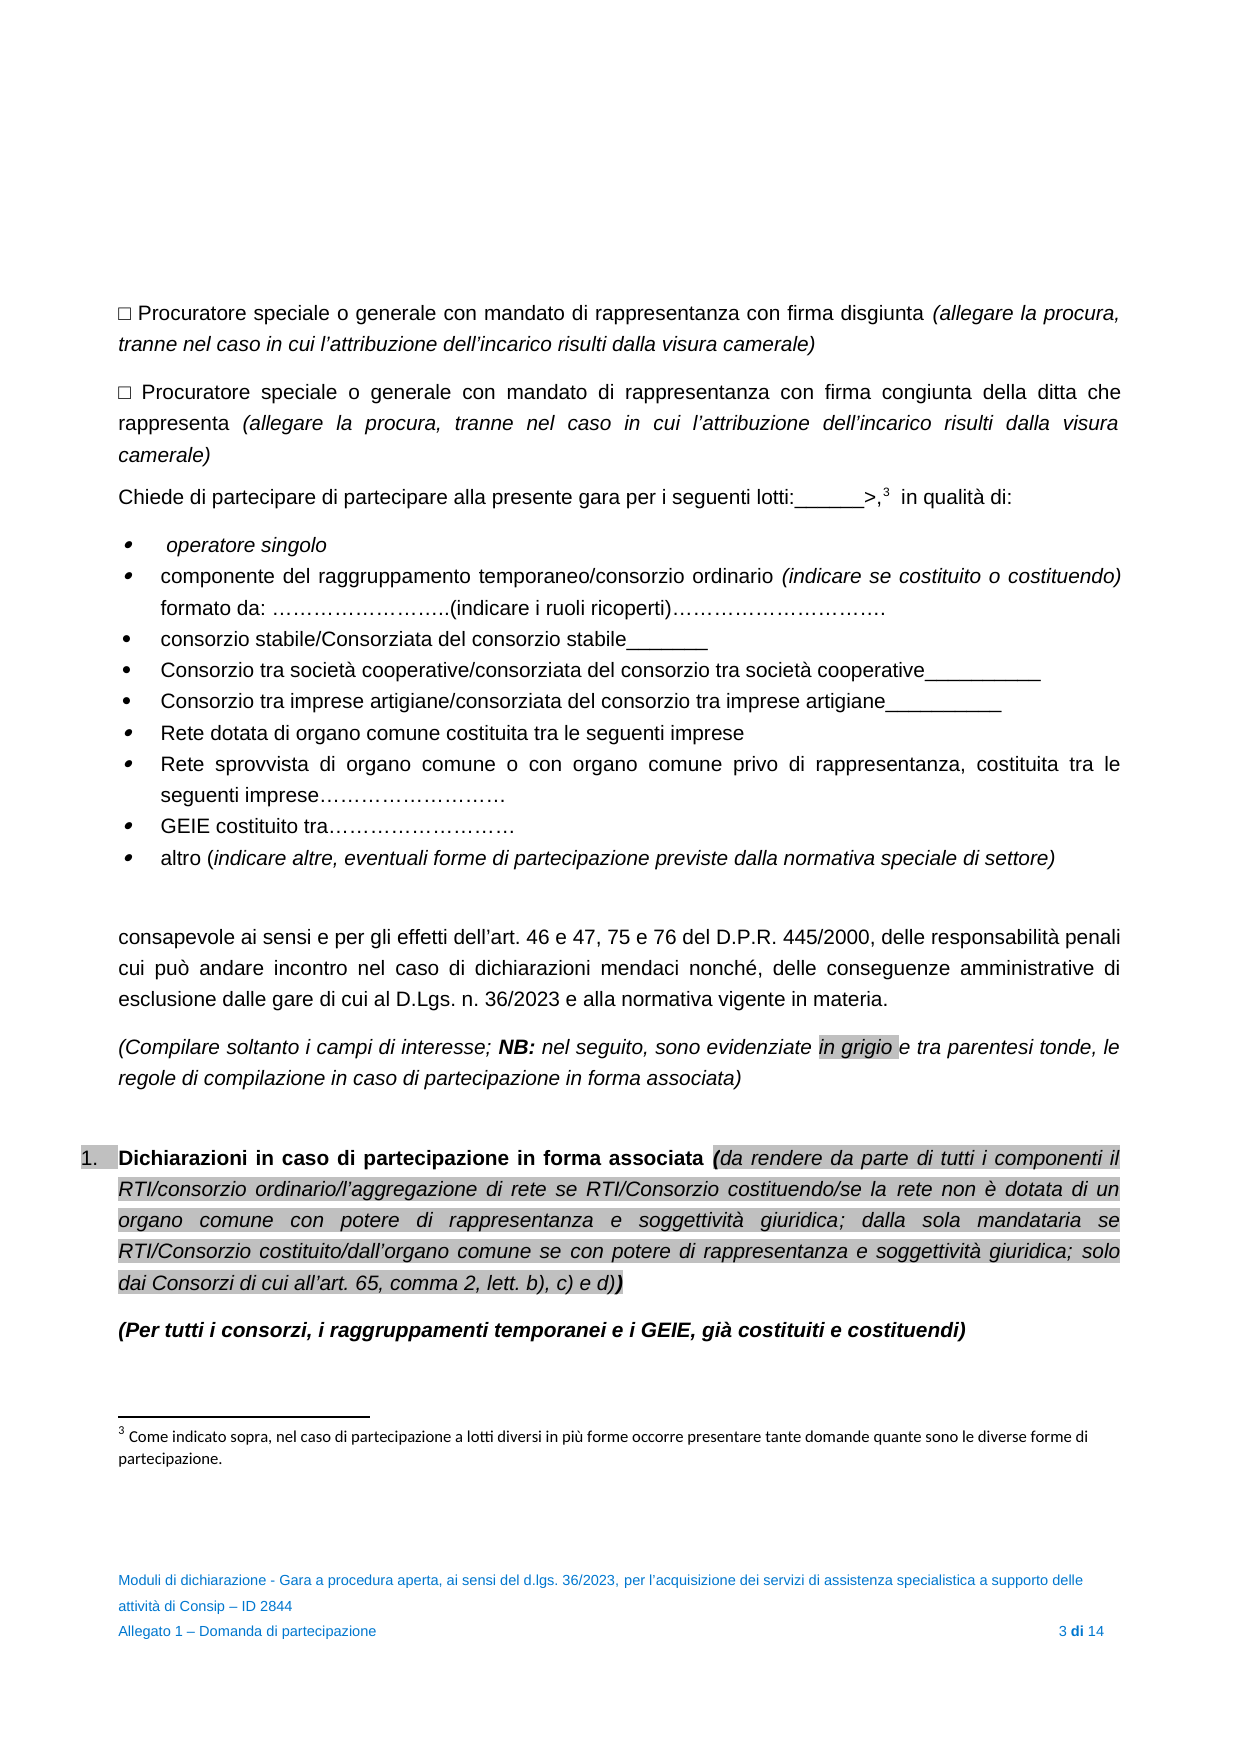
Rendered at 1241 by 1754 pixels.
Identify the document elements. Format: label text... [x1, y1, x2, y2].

list consorzio stabile/Consorziata del consorzio stabile_______ [123, 621, 1122, 652]
text (Compilare soltanto i campi di interesse; NB: nel seguito, sono evidenziate in grigio e tra parentesi tonde, le regole di compilazione in caso di partecipazione in forma associata) [118, 1029, 1122, 1092]
text □ Procuratore speciale o generale con mandato di rappresentanza con firma disgiunta (allegare la procura, tranne nel caso in cui l’attribuzione dell’incarico risulti dalla visura camerale) [118, 295, 1122, 358]
list Consorzio tra imprese artigiane/consorziata del consorzio tra imprese artigiane__________ [123, 684, 1122, 715]
text Chiede di partecipare di partecipare alla presente gara per i seguenti lotti:______>, in qualità di: [118, 485, 1122, 509]
text □ Procuratore speciale o generale con mandato di rappresentanza con firma congiunta della ditta che rappresenta (allegare la procura, tranne nel caso in cui l’attribuzione dell’incarico risulti dalla visura camerale) [118, 374, 1122, 468]
list Rete dotata di organo comune costituita tra le seguenti imprese [123, 715, 1122, 746]
list GEIE costituito tra……………………… [123, 809, 1122, 840]
text (Per tutti i consorzi, i raggruppamenti temporanei e i GEIE, già costituiti e costituendi) [118, 1313, 1122, 1344]
list Dichiarazioni in caso di partecipazione in forma associata (da rendere da parte di tutti i componenti il RTI/consorzio ordinario/l’aggregazione di rete se RTI/Consorzio costituendo/se la rete non è dotata di un organo comune con potere di rappresentanza e soggettività giuridica; dalla sola mandataria se RTI/Consorzio costituito/dall’organo comune se con potere di rappresentanza e soggettività giuridica; solo dai Consorzi di cui all’art. 65, comma 2, lett. b), c) e d)) [81, 1140, 1122, 1296]
list Rete sprovvista di organo comune o con organo comune privo di rappresentanza, costituita tra le seguenti imprese……………………… [123, 746, 1122, 809]
list operatore singolo [123, 527, 1122, 559]
list componente del raggruppamento temporaneo/consorzio ordinario (indicare se costituito o costituendo) formato da: ……………………..(indicare i ruoli ricoperti)…………………………. [123, 559, 1122, 621]
list Consorzio tra società cooperative/consorziata del consorzio tra società cooperative__________ [123, 652, 1122, 684]
text consapevole ai sensi e per gli effetti dell’art. 46 e 47, 75 e 76 del D.P.R. 445/2000, delle responsabilità penali cui può andare incontro nel caso di dichiarazioni mendaci nonché, delle conseguenze amministrative di esclusione dalle gare di cui al D.Lgs. n. 36/2023 e alla normativa vigente in materia. [118, 919, 1122, 1013]
list altro (indicare altre, eventuali forme di partecipazione previste dalla normativa speciale di settore) [123, 840, 1122, 871]
